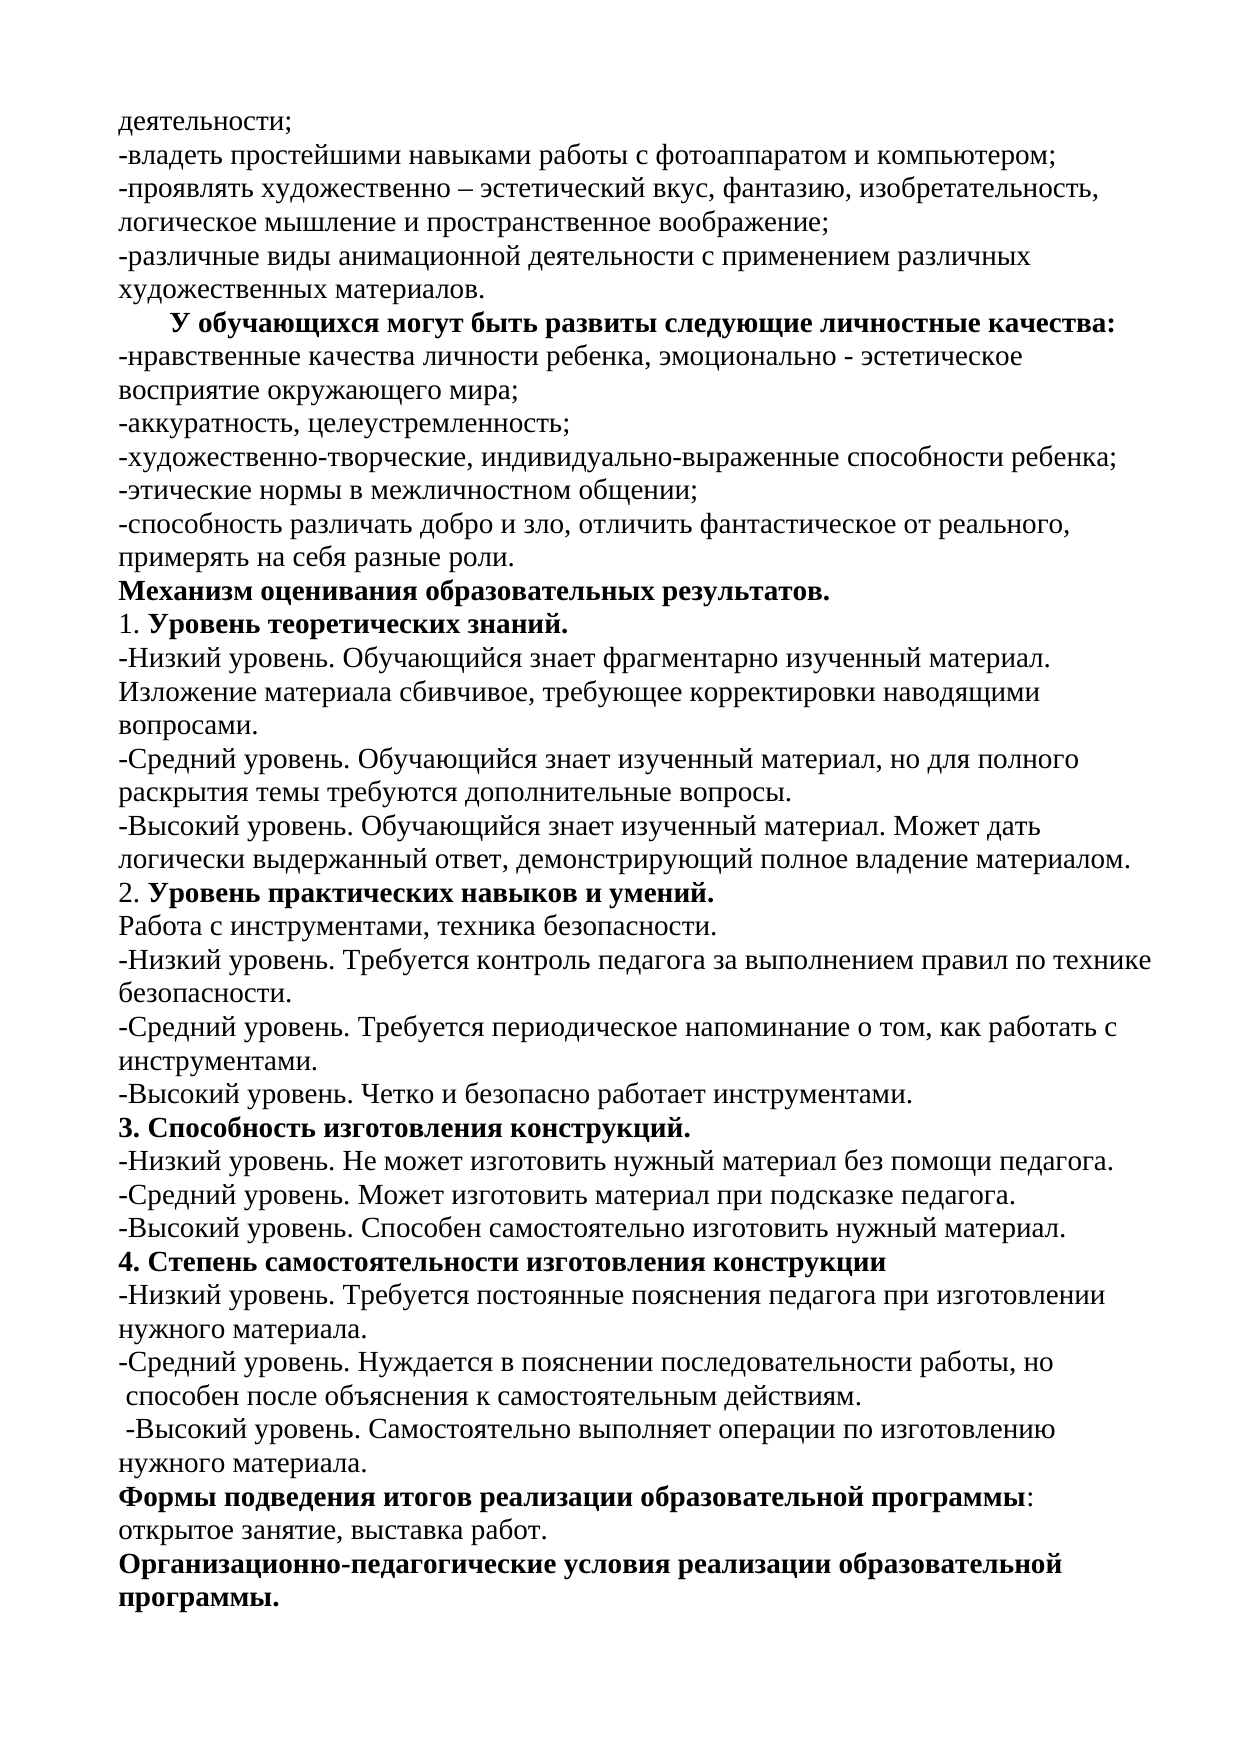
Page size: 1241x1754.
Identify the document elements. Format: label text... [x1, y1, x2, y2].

text -Низкий уровень. Требуется контроль педагога за выполнением правил по технике безопасности. [118, 942, 1225, 1009]
text -проявлять художественно – эстетический вкус, фантазию, изобретательность, логическое мышление и пространственное воображение; [118, 171, 1225, 238]
text -Средний уровень. Нуждается в пояснении последовательности работы, но [118, 1344, 1225, 1378]
text -Средний уровень. Требуется периодическое напоминание о том, как работать с инструментами. [118, 1009, 1225, 1076]
text -художественно-творческие, индивидуально-выраженные способности ребенка; [118, 439, 1225, 472]
text -владеть простейшими навыками работы с фотоаппаратом и компьютером; [118, 137, 1225, 171]
text Работа с инструментами, техника безопасности. [118, 908, 1225, 942]
text У обучающихся могут быть развиты следующие личностные качества: [118, 305, 1225, 338]
text -Низкий уровень. Не может изготовить нужный материал без помощи педагога. [118, 1143, 1225, 1177]
text 2. Уровень практических навыков и умений. [118, 875, 1225, 908]
text вопросами. [118, 707, 1225, 741]
text -Высокий уровень. Самостоятельно выполняет операции по изготовлению [118, 1412, 1225, 1445]
text примерять на себя разные роли. [118, 539, 1225, 573]
text -различные виды анимационной деятельности с применением различных художественных материалов. [118, 238, 1225, 305]
text способен после объяснения к самостоятельным действиям. [118, 1378, 1225, 1412]
text восприятие окружающего мира; [118, 372, 1225, 405]
text 4. Степень самостоятельности изготовления конструкции [118, 1244, 1225, 1277]
text Механизм оценивания образовательных результатов. [118, 573, 1225, 607]
text -нравственные качества личности ребенка, эмоционально - эстетическое [118, 338, 1225, 372]
text -Низкий уровень. Требуется постоянные пояснения педагога при изготовлении [118, 1277, 1225, 1311]
text нужного материала. [118, 1445, 1225, 1479]
text -аккуратность, целеустремленность; [118, 405, 1225, 439]
text -этические нормы в межличностном общении; [118, 472, 1225, 506]
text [118, 103, 1225, 137]
text -Средний уровень. Обучающийся знает изученный материал, но для полного [118, 741, 1225, 774]
text -Низкий уровень. Обучающийся знает фрагментарно изученный материал. [118, 640, 1225, 674]
text Организационно-педагогические условия реализации образовательной программы. [118, 1546, 1225, 1613]
text Изложение материала сбивчивое, требующее корректировки наводящими [118, 674, 1225, 707]
text -Высокий уровень. Четко и безопасно работает инструментами. [118, 1076, 1225, 1110]
text -способность различать добро и зло, отличить фантастическое от реального, [118, 506, 1225, 539]
text -Высокий уровень. Способен самостоятельно изготовить нужный материал. [118, 1210, 1225, 1244]
text Формы подведения итогов реализации образовательной программы: [118, 1479, 1225, 1512]
text 1. Уровень теоретических знаний. [118, 607, 1225, 640]
text логически выдержанный ответ, демонстрирующий полное владение материалом. [118, 841, 1225, 875]
text 3. Способность изготовления конструкций. [118, 1110, 1225, 1143]
text -Средний уровень. Может изготовить материал при подсказке педагога. [118, 1177, 1225, 1210]
text -Высокий уровень. Обучающийся знает изученный материал. Может дать [118, 808, 1225, 841]
text раскрытия темы требуются дополнительные вопросы. [118, 774, 1225, 808]
text открытое занятие, выставка работ. [118, 1512, 1225, 1546]
text нужного материала. [118, 1311, 1225, 1344]
